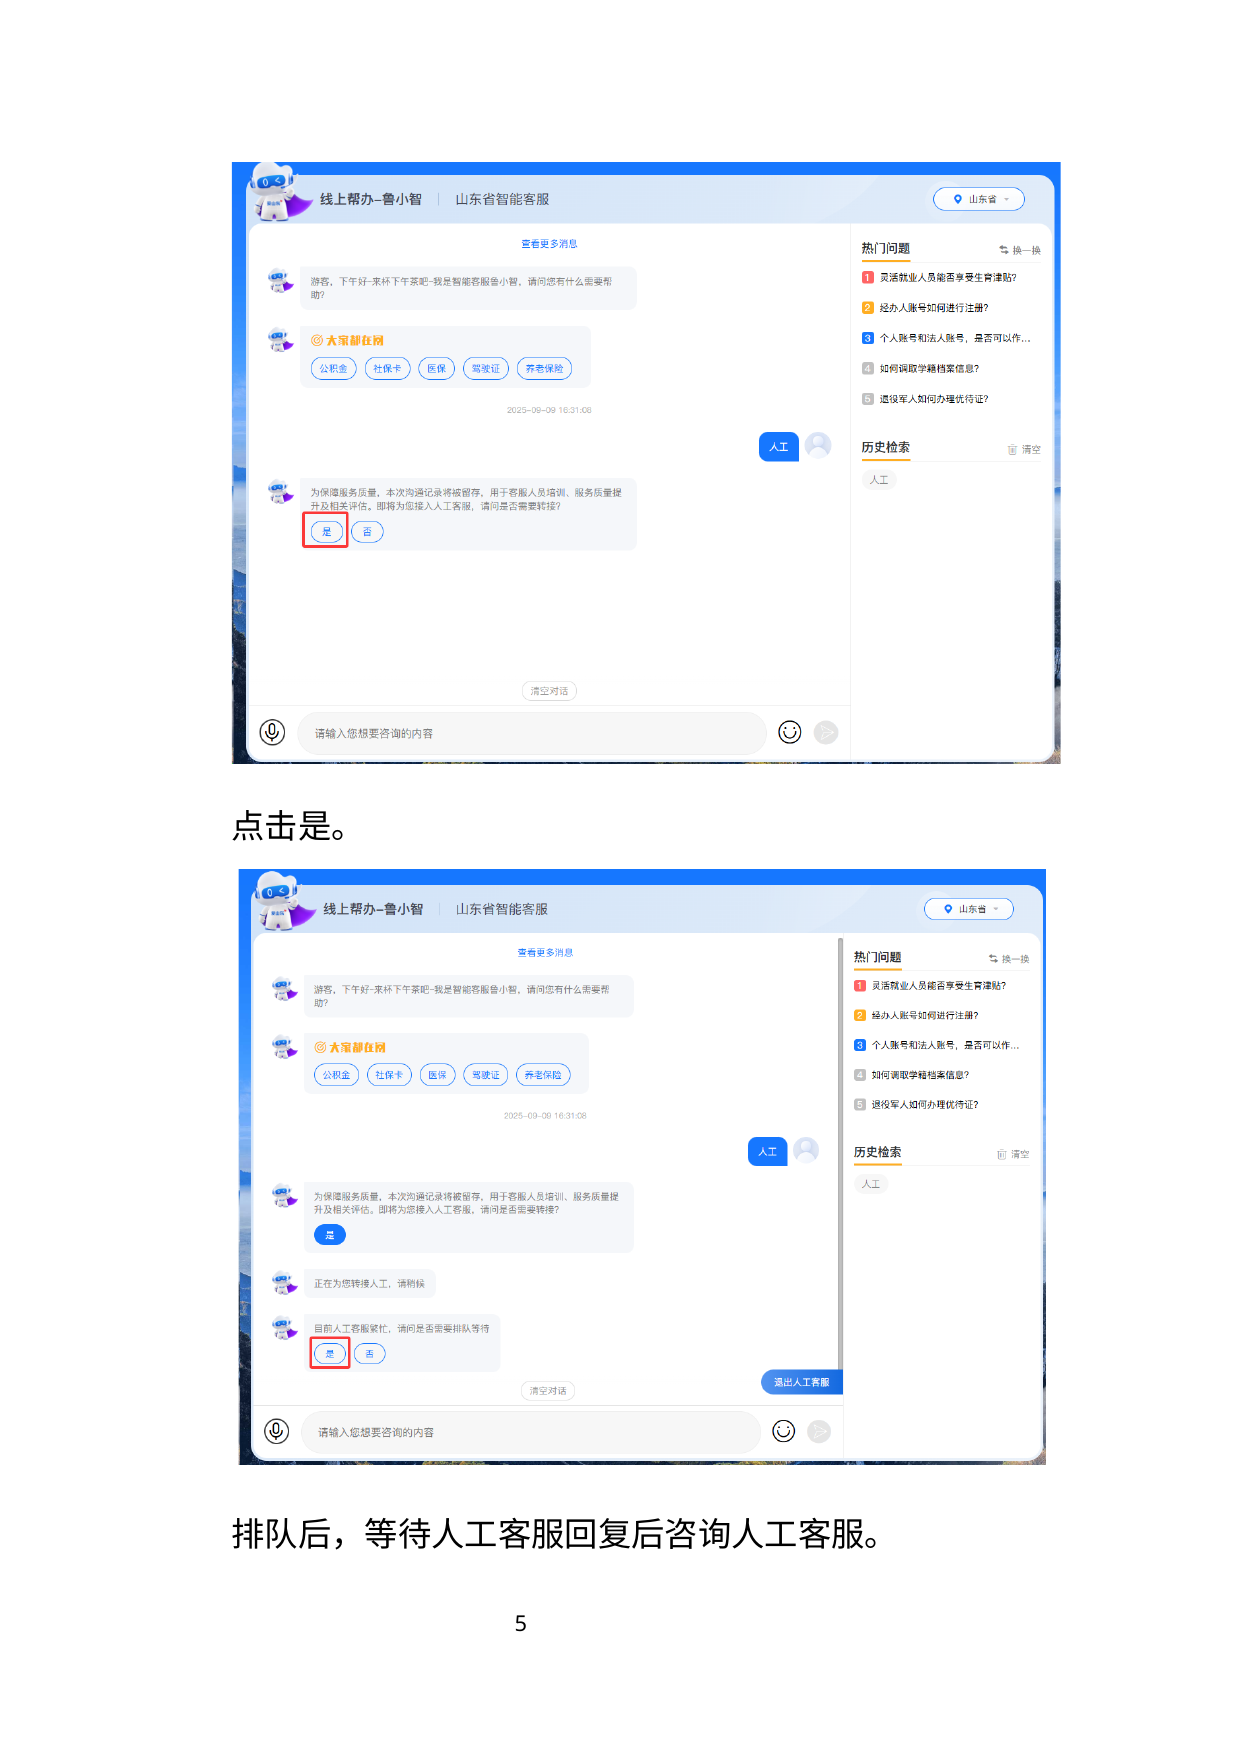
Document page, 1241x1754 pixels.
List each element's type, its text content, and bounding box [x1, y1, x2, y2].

picture [231, 162, 1061, 764]
text 点击是。 [187, 792, 1053, 857]
picture [238, 869, 1046, 1465]
text 排队后，等待人工客服回复后咨询人工客服。 [187, 1499, 1053, 1564]
